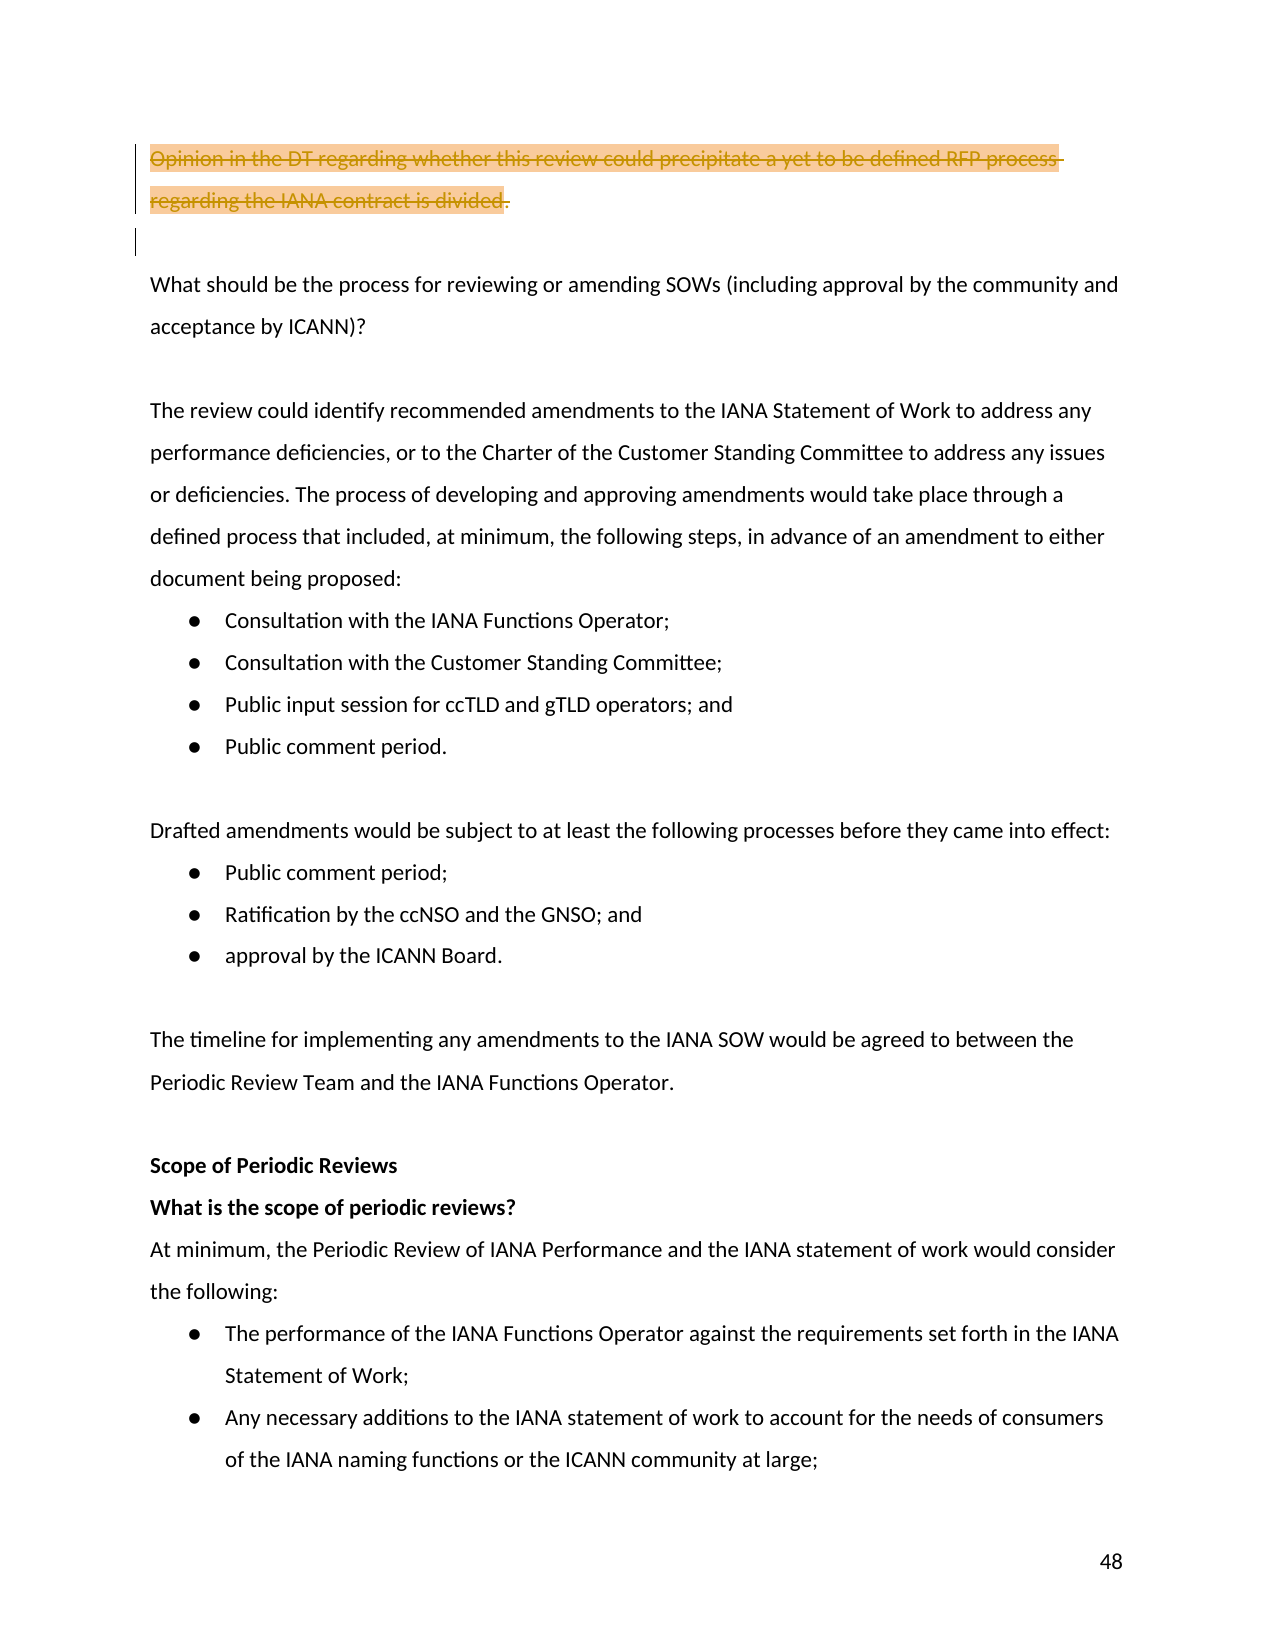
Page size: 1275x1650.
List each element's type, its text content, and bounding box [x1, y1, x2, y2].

list Ratification by the ccNSO and the GNSO; and [187, 900, 1123, 928]
list Public comment period. [187, 732, 1123, 760]
text What should be the process for reviewing or amending SOWs (including approval by the community and acceptance by ICANN)? [150, 270, 1123, 340]
list Any necessary additions to the IANA statement of work to account for the needs of consumers of the IANA naming functions or the ICANN community at large; [187, 1403, 1123, 1473]
list Consultation with the Customer Standing Committee; [187, 648, 1123, 676]
list Public comment period; [187, 858, 1123, 886]
list Public input session for ccTLD and gTLD operators; and [187, 690, 1123, 718]
list Consultation with the IANA Functions Operator; [187, 606, 1123, 634]
text Drafted amendments would be subject to at least the following processes before they came into effect: [150, 816, 1123, 844]
list approval by the ICANN Board. [187, 942, 1123, 970]
text Scope of Periodic Reviews [150, 1152, 1123, 1179]
list The performance of the IANA Functions Operator against the requirements set forth in the IANA Statement of Work; [187, 1319, 1123, 1389]
text The timeline for implementing any amendments to the IANA SOW would be agreed to between the Periodic Review Team and the IANA Functions Operator. [150, 1026, 1123, 1096]
text The review could identify recommended amendments to the IANA Statement of Work to address any performance deficiencies, or to the Charter of the Customer Standing Committee to address any issues or deficiencies. The process of developing and approving amendments would take place through a defined process that included, at minimum, the following steps, in advance of an amendment to either document being proposed: [150, 396, 1123, 592]
text At minimum, the Periodic Review of IANA Performance and the IANA statement of work would consider the following: [150, 1236, 1123, 1306]
text What is the scope of periodic reviews? [150, 1193, 1123, 1222]
